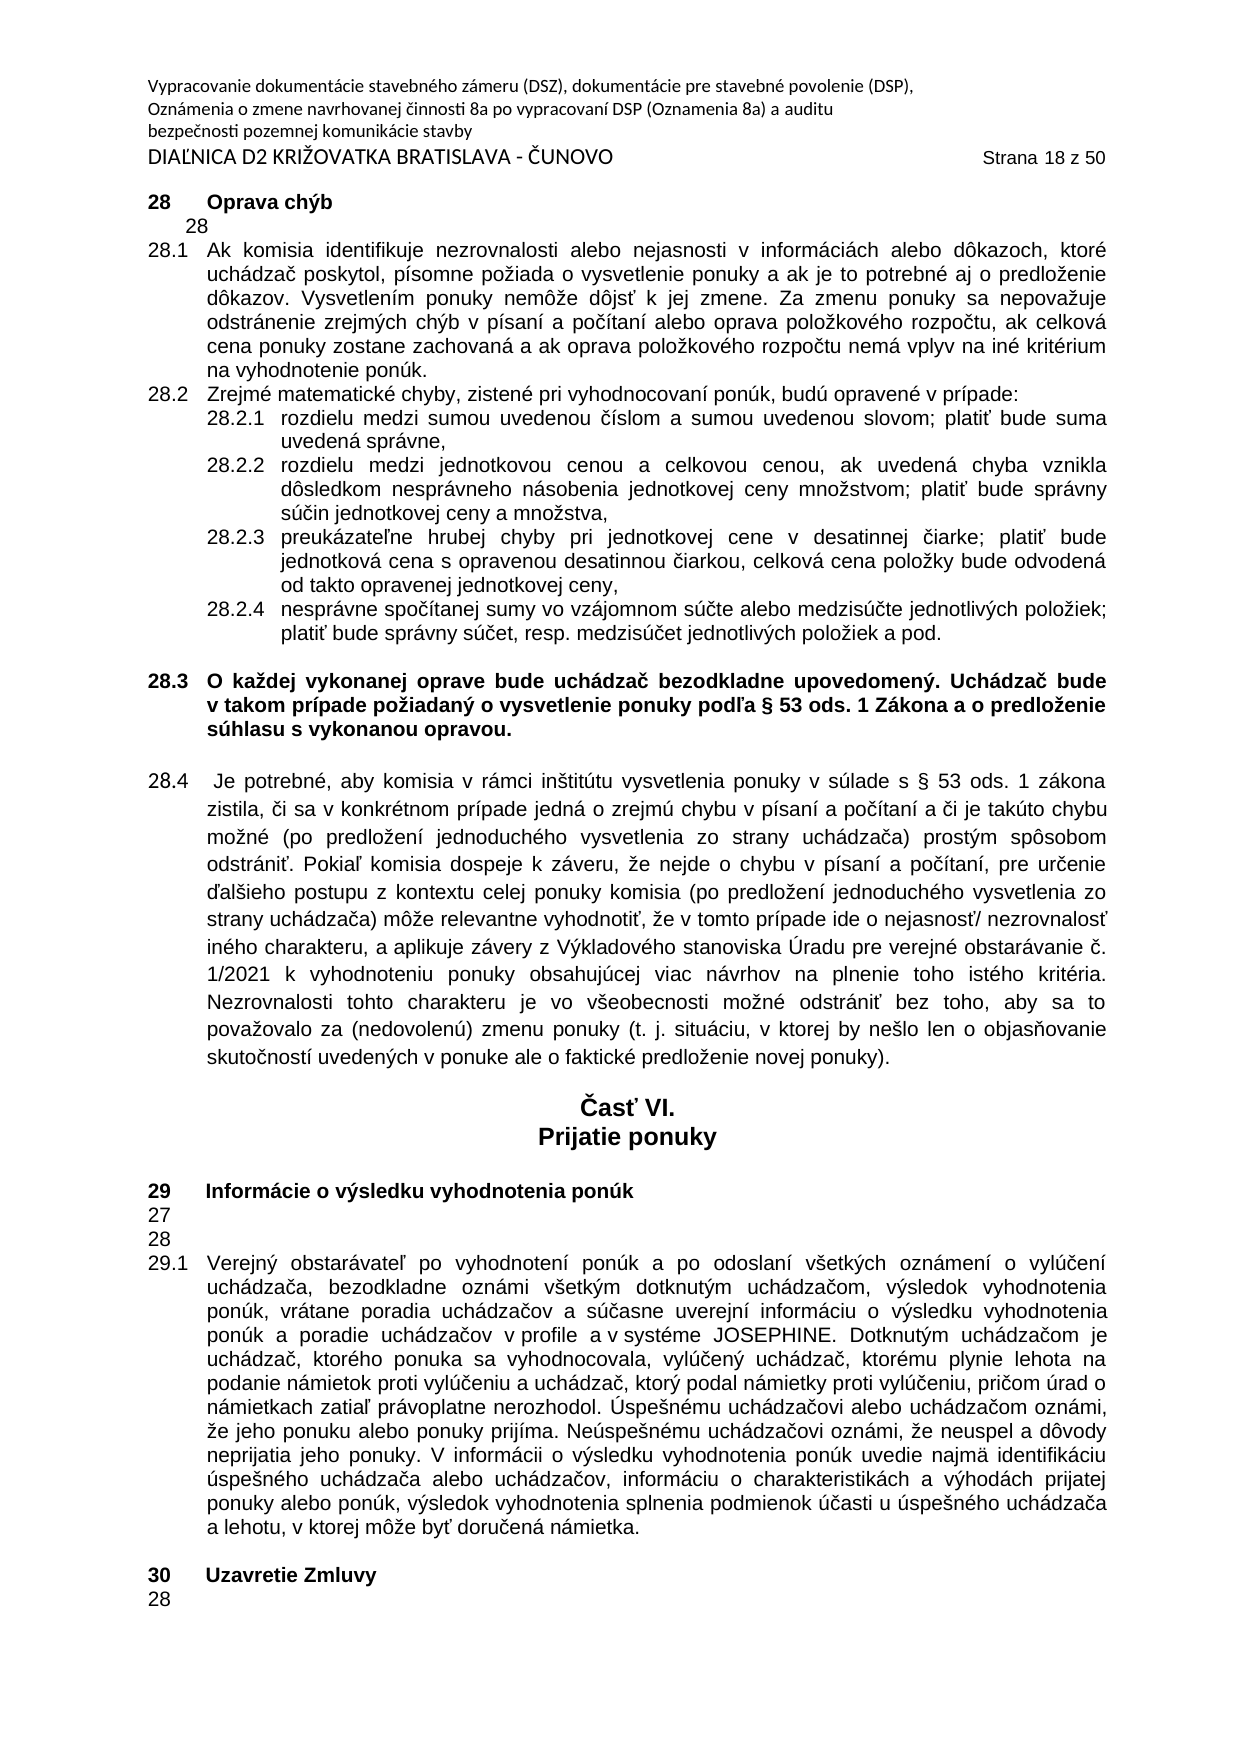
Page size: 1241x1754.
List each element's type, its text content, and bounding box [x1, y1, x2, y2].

subtitle Časť VI. [148, 1093, 1107, 1122]
text 29.1 Verejný obstarávateľ po vyhodnotení ponúk a po odoslaní všetkých oznámení o vylúčení uchádzača, bezodkladne oznámi všetkým dotknutým uchádzačom, výsledok vyhodnotenia ponúk, vrátane poradia uchádzačov a súčasne uverejní informáciu o výsledku vyhodnotenia ponúk a poradie uchádzačov v profile a v systéme JOSEPHINE. Dotknutým uchádzačom je uchádzač, ktorého ponuka sa vyhodnocovala, vylúčený uchádzač, ktorému plynie lehota na podanie námietok proti vylúčeniu a uchádzač, ktorý podal námietky proti vylúčeniu, pričom úrad o námietkach zatiaľ právoplatne nerozhodol. Úspešnému uchádzačovi alebo uchádzačom oznámi, že jeho ponuku alebo ponuky prijíma. Neúspešnému uchádzačovi oznámi, že neuspel a dôvody neprijatia jeho ponuky. V informácii o výsledku vyhodnotenia ponúk uvedie najmä identifikáciu úspešného uchádzača alebo uchádzačov, informáciu o charakteristikách a výhodách prijatej ponuky alebo ponúk, výsledok vyhodnotenia splnenia podmienok účasti u úspešného uchádzača a lehotu, v ktorej môže byť doručená námietka. [148, 1251, 1107, 1539]
list Ak komisia identifikuje nezrovnalosti alebo nejasnosti v informáciách alebo dôkazoch, ktoré uchádzač poskytol, písomne požiada o vysvetlenie ponuky a ak je to potrebné aj o predloženie dôkazov. Vysvetlením ponuky nemôže dôjsť k jej zmene. Za zmenu ponuky sa nepovažuje odstránenie zrejmých chýb v písaní a počítaní alebo oprava položkového rozpočtu, ak celková cena ponuky zostane zachovaná a ak oprava položkového rozpočtu nemá vplyv na iné kritérium na vyhodnotenie ponúk. [148, 238, 1107, 381]
subtitle 30 Uzavretie Zmluvy [148, 1563, 1107, 1587]
subtitle 28 Oprava chýb [148, 190, 1107, 214]
subtitle 28.2 Zrejmé matematické chyby, zistené pri vyhodnocovaní ponúk, budú opravené v prípade: [148, 381, 1107, 405]
subtitle Prijatie ponuky [148, 1122, 1107, 1151]
text 28.2.3 preukázateľne hrubej chyby pri jednotkovej cene v desatinnej čiarke; platiť bude jednotková cena s opravenou desatinnou čiarkou, celková cena položky bude odvodená od takto opravenej jednotkovej ceny, [207, 525, 1107, 597]
subtitle 28.3 O každej vykonanej oprave bude uchádzač bezodkladne upovedomený. Uchádzač bude v takom prípade požiadaný o vysvetlenie ponuky podľa § 53 ods. 1 Zákona a o predloženie súhlasu s vykonanou opravou. [148, 669, 1107, 741]
text 28.2.2 rozdielu medzi jednotkovou cenou a celkovou cenou, ak uvedená chyba vznikla dôsledkom nesprávneho násobenia jednotkovej ceny množstvom; platiť bude správny súčin jednotkovej ceny a množstva, [207, 453, 1107, 525]
text 28.2.4 nesprávne spočítanej sumy vo vzájomnom súčte alebo medzisúčte jednotlivých položiek; platiť bude správny súčet, resp. medzisúčet jednotlivých položiek a pod. [207, 597, 1107, 645]
text 28.2.1 rozdielu medzi sumou uvedenou číslom a sumou uvedenou slovom; platiť bude suma uvedená správne, [207, 405, 1107, 453]
subtitle 29 Informácie o výsledku vyhodnotenia ponúk [148, 1179, 1107, 1203]
text 28.4 Je potrebné, aby komisia v rámci inštitútu vysvetlenia ponuky v súlade s § 53 ods. 1 zákona zistila, či sa v konkrétnom prípade jedná o zrejmú chybu v písaní a počítaní a či je takúto chybu možné (po predložení jednoduchého vysvetlenia zo strany uchádzača) prostým spôsobom odstrániť. Pokiaľ komisia dospeje k záveru, že nejde o chybu v písaní a počítaní, pre určenie ďalšieho postupu z kontextu celej ponuky komisia (po predložení jednoduchého vysvetlenia zo strany uchádzača) môže relevantne vyhodnotiť, že v tomto prípade ide o nejasnosť/ nezrovnalosť iného charakteru, a aplikuje závery z Výkladového stanoviska Úradu pre verejné obstarávanie č. 1/2021 k vyhodnoteniu ponuky obsahujúcej viac návrhov na plnenie toho istého kritéria. Nezrovnalosti tohto charakteru je vo všeobecnosti možné odstrániť bez toho, aby sa to považovalo za (nedovolenú) zmenu ponuky (t. j. situáciu, v ktorej by nešlo len o objasňovanie skutočností uvedených v ponuke ale o faktické predloženie novej ponuky). [148, 766, 1107, 1069]
